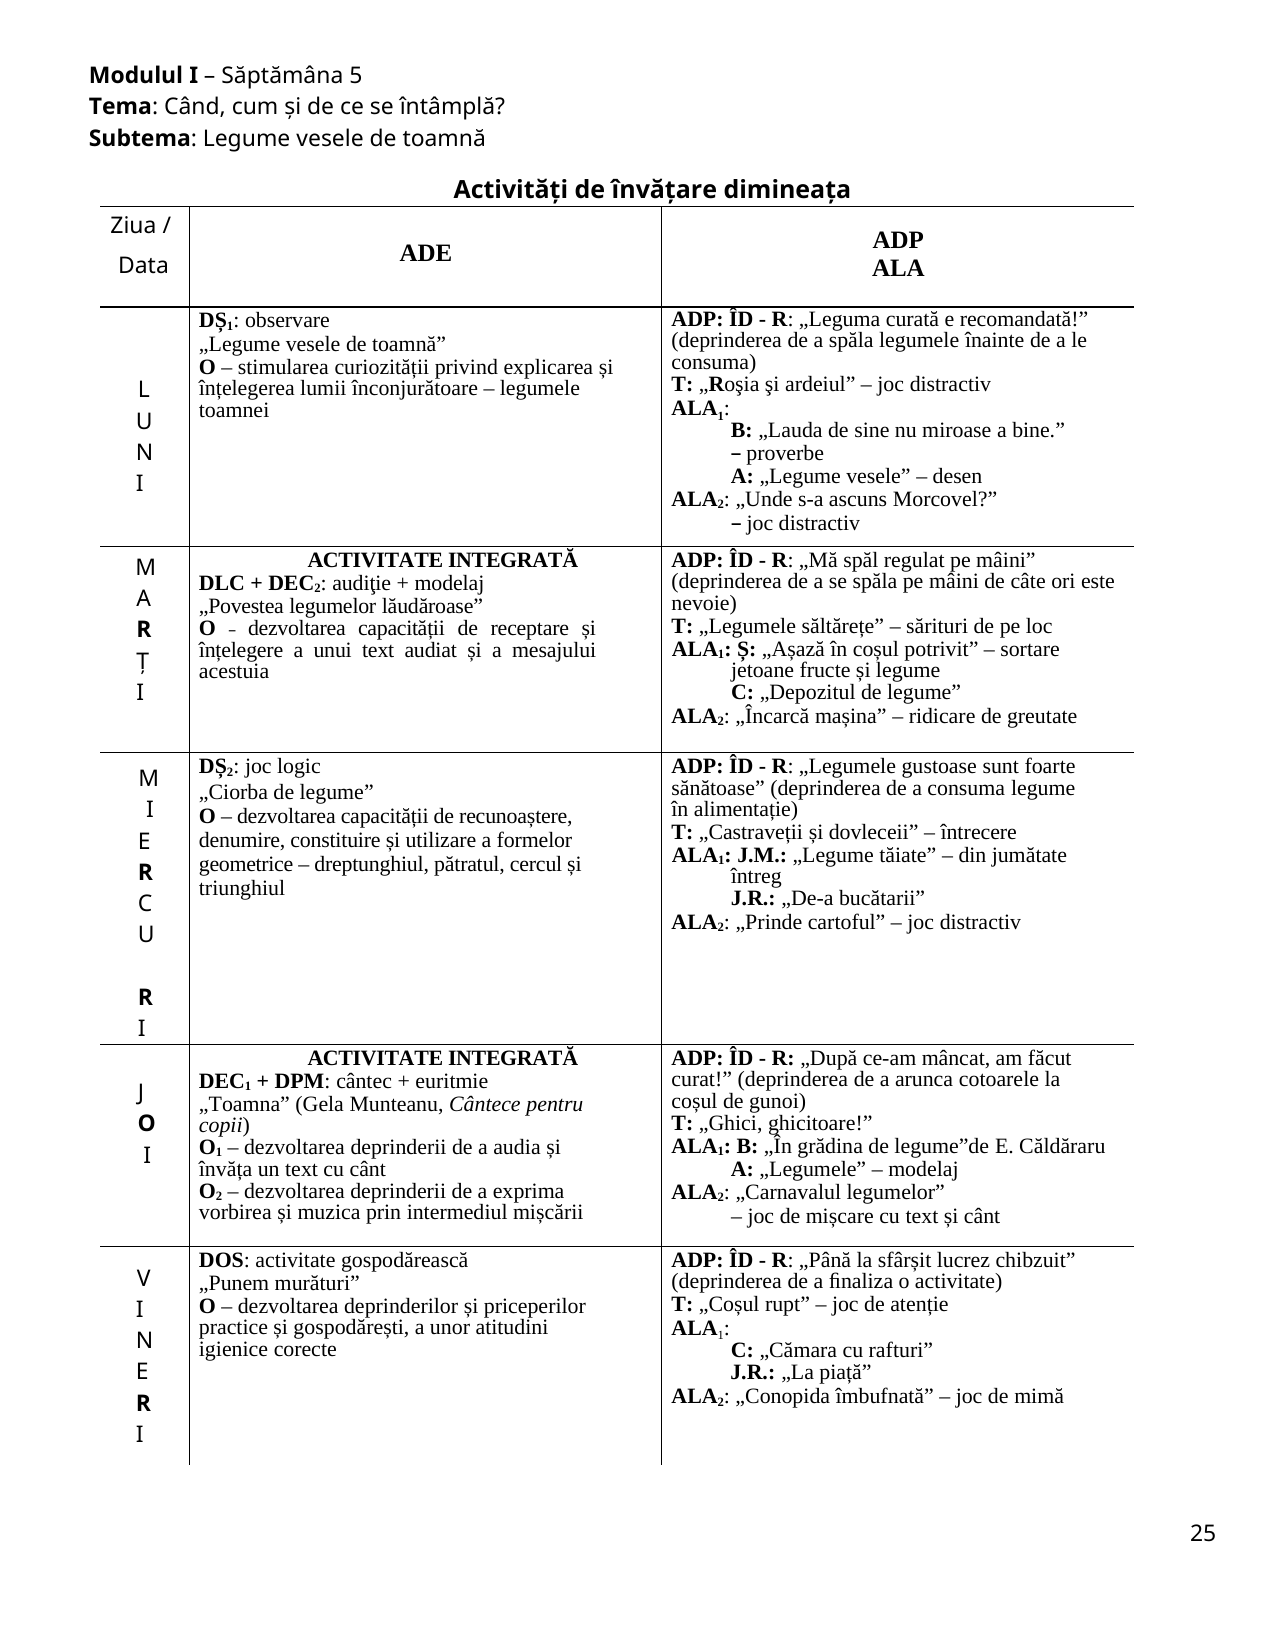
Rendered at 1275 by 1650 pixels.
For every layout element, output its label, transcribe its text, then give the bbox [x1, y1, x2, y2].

table_header ADP ALA [662, 207, 1134, 306]
table_cell M I E R C U R I [100, 753, 189, 1043]
table_cell DȘ1: observare „Legume vesele de toamnă” O – stimularea curiozității privind explicarea și înțelegerea lumii înconjurătoare – legumele toamnei [190, 308, 661, 546]
table_cell ADP: ÎD - R: „Mă spăl regulat pe mâini” (deprinderea de a se spăla pe mâini de câte ori este nevoie) T: „Legumele săltărețe” – sărituri de pe loc ALA1: Ș: „Așază în coșul potrivit” – sortare jetoane fructe și legume C: „Depozitul de legume” ALA2: „Încarcă mașina” – ridicare de greutate [662, 547, 1134, 752]
table_header ADE [190, 207, 661, 306]
table_cell ADP: ÎD - R: „Până la sfârșit lucrez chibzuit” (deprinderea de a ﬁnaliza o activitate) T: „Coșul rupt” – joc de atenție ALA1: C: „Cămara cu rafturi” J.R.: „La piață” ALA2: „Conopida îmbufnată” – joc de mimă [662, 1247, 1134, 1465]
text Subtema: Legume vesele de toamnă [89, 122, 1216, 153]
table_cell J O I [100, 1045, 189, 1246]
text Modulul I – Săptămâna 5 [89, 59, 1205, 90]
table_cell ADP: ÎD - R: „Legumele gustoase sunt foarte sănătoase” (deprinderea de a consuma legume în alimentație) T: „Castraveții și dovleceii” – întrecere ALA1: J.M.: „Legume tăiate” – din jumătate întreg J.R.: „De-a bucătarii” ALA2: „Prinde cartoful” – joc distractiv [662, 753, 1134, 1043]
text Tema: Când, cum și de ce se întâmplă? [89, 90, 1205, 122]
table_cell DOS: activitate gospodărească „Punem murături” O – dezvoltarea deprinderilor și priceperilor practice și gospodărești, a unor atitudini igienice corecte [190, 1247, 661, 1465]
table_cell V I N E R I [100, 1247, 189, 1465]
table_cell L U N I [100, 308, 189, 546]
table_header Ziua / Data [100, 207, 189, 306]
table_cell DȘ2: joc logic „Ciorba de legume” O – dezvoltarea capacității de recunoaștere, denumire, constituire și utilizare a formelor geometrice – dreptunghiul, pătratul, cercul și triunghiul [190, 753, 661, 1043]
table_cell ACTIVITATE INTEGRATĂ DEC1 + DPM: cântec + euritmie „Toamna” (Gela Munteanu, Cântece pentru copii) O1 – dezvoltarea deprinderii de a audia și învăța un text cu cânt O2 – dezvoltarea deprinderii de a exprima vorbirea și muzica prin intermediul mișcării [190, 1045, 661, 1246]
table_cell M A R Ț I [100, 547, 189, 752]
table_cell ADP: ÎD - R: „După ce-am mâncat, am făcut curat!” (deprinderea de a arunca cotoarele la coșul de gunoi) T: „Ghici, ghicitoare!” ALA1: B: „În grădina de legume”de E. Căldăraru A: „Legumele” – modelaj ALA2: „Carnavalul legumelor” – joc de mișcare cu text și cânt [662, 1045, 1134, 1246]
table_cell ADP: ÎD - R: „Leguma curată e recomandată!” (deprinderea de a spăla legumele înainte de a le consuma) T: „Roşia şi ardeiul” – joc distractiv ALA1: B: „Lauda de sine nu miroase a bine.” proverbe A: „Legume vesele” – desen ALA2: „Unde s-a ascuns Morcovel?” joc distractiv [662, 308, 1134, 546]
table_cell ACTIVITATE INTEGRATĂ DLC + DEC2: audiţie + modelaj „Povestea legumelor lăudăroase” O ˗ dezvoltarea capacității de receptare și înțelegere a unui text audiat și a mesajului acestuia [190, 547, 661, 752]
text Activități de învățare dimineața [89, 172, 1216, 206]
